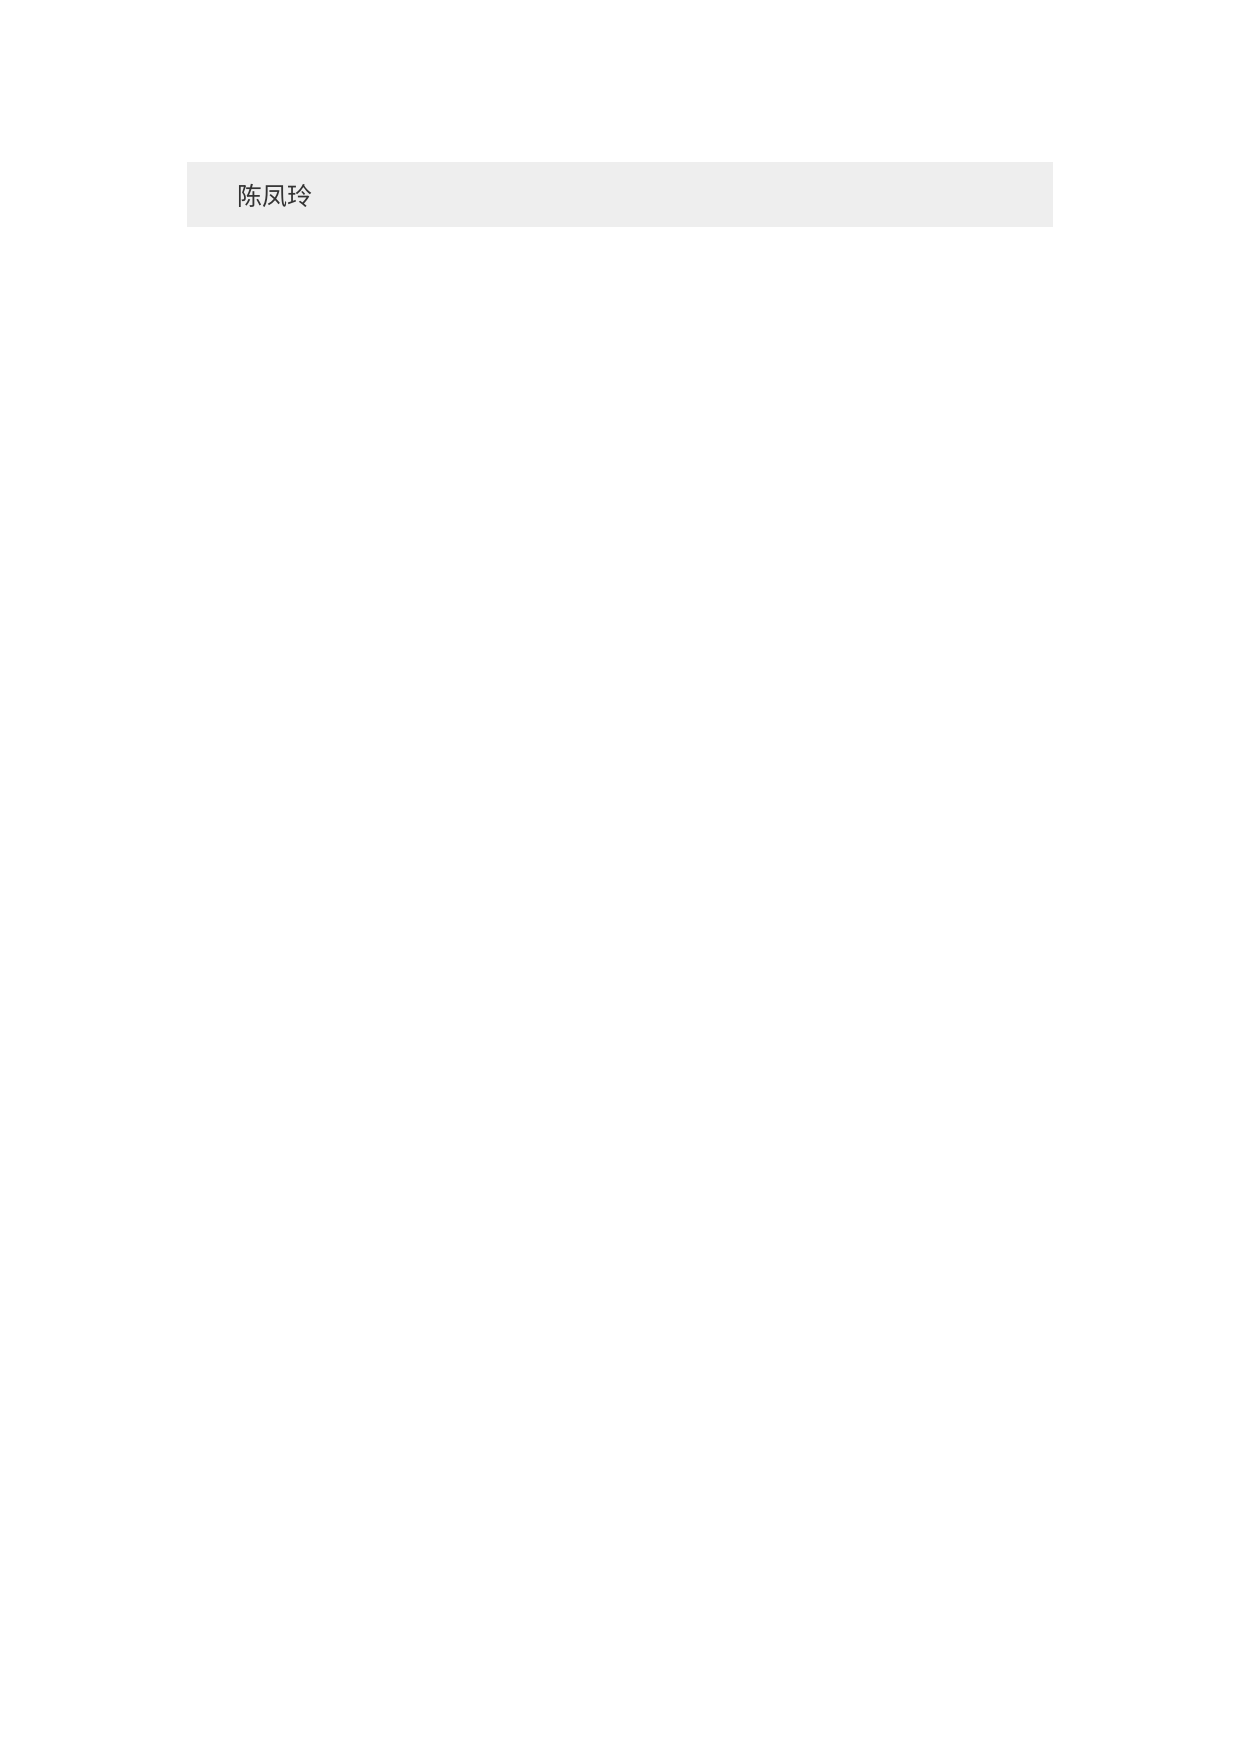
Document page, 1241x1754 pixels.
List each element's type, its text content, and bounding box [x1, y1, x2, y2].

text 陈凤玲 [187, 162, 1053, 227]
